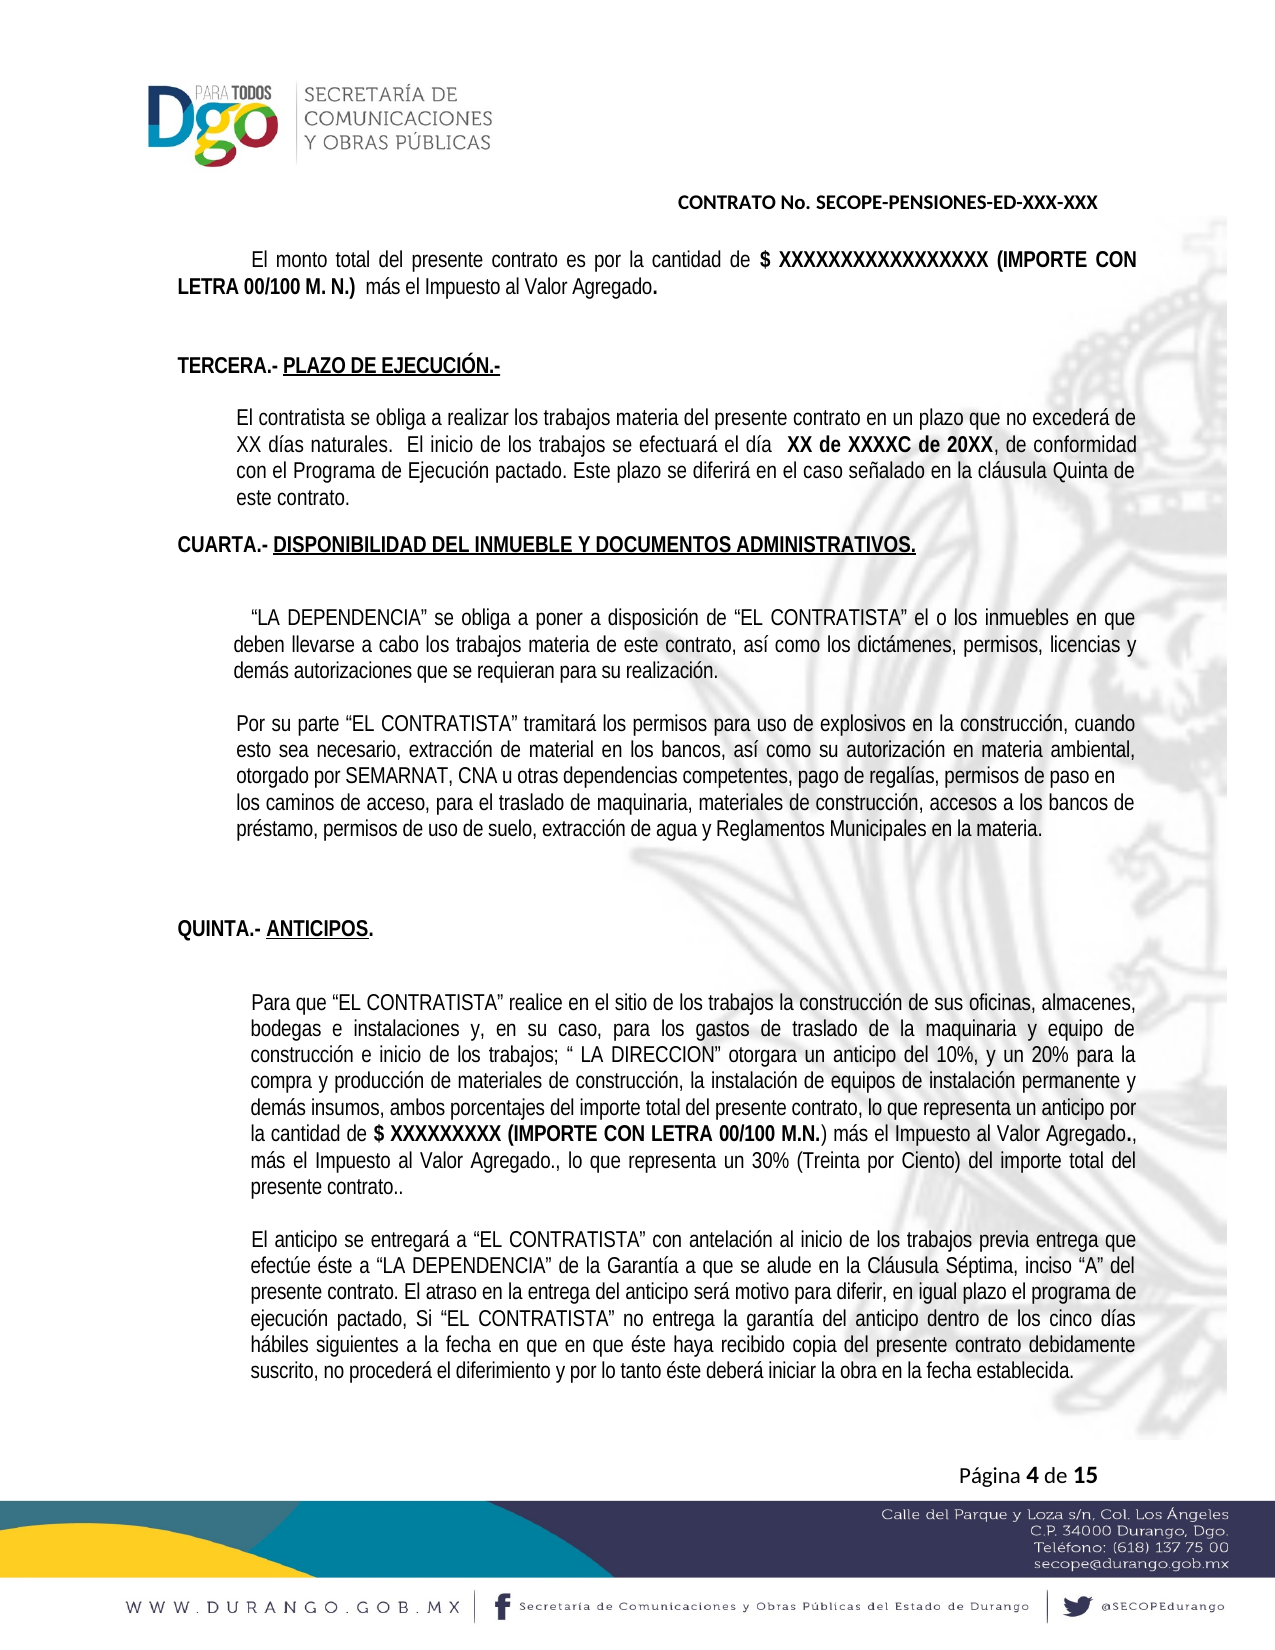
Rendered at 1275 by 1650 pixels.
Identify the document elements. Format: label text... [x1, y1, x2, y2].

text QUINTA.- ANTICIPOS. [177, 915, 1137, 941]
text El anticipo se entregará a “EL CONTRATISTA” con antelación al inicio de los trabajos previa entrega que efectúe éste a “LA DEPENDENCIA” de la Garantía a que se alude en la Cláusula Séptima, inciso “A” del presente contrato. El atraso en la entrega del anticipo será motivo para diferir, en igual plazo el programa de ejecución pactado, Si “EL CONTRATISTA” no entrega la garantía del anticipo dentro de los cinco días hábiles siguientes a la fecha en que en que éste haya recibido copia del presente contrato debidamente suscrito, no procederá el diferimiento y por lo tanto éste deberá iniciar la obra en la fecha establecida. [250, 1226, 1137, 1384]
text TERCERA.- PLAZO DE EJECUCIÓN.- [177, 352, 1137, 378]
text Por su parte “EL CONTRATISTA” tramitará los permisos para uso de explosivos en la construcción, cuando esto sea necesario, extracción de material en los bancos, así como su autorización en materia ambiental, otorgado por SEMARNAT, CNA u otras dependencias competentes, pago de regalías, permisos de paso en [236, 709, 1137, 789]
picture [144, 74, 496, 173]
text CUARTA.- DISPONIBILIDAD DEL INMUEBLE Y DOCUMENTOS ADMINISTRATIVOS. [177, 531, 1137, 557]
picture [0, 1500, 1275, 1649]
text El contratista se obliga a realizar los trabajos materia del presente contrato en un plazo que no excederá de XX días naturales. El inicio de los trabajos se efectuará el día XX de XXXXC de 20XX, de conformidad con el Programa de Ejecución pactado. Este plazo se diferirá en el caso señalado en la cláusula Quinta de este contrato. [236, 404, 1137, 510]
text El monto total del presente contrato es por la cantidad de $ XXXXXXXXXXXXXXXXX (IMPORTE CON LETRA 00/100 M. N.) más el Impuesto al Valor Agregado. [177, 246, 1137, 299]
text Para que “EL CONTRATISTA” realice en el sitio de los trabajos la construcción de sus oficinas, almacenes, bodegas e instalaciones y, en su caso, para los gastos de traslado de la maquinaria y equipo de construcción e inicio de los trabajos; “ LA DIRECCION” otorgara un anticipo del 10%, y un 20% para la compra y producción de materiales de construcción, la instalación de equipos de instalación permanente y demás insumos, ambos porcentajes del importe total del presente contrato, lo que representa un anticipo por la cantidad de $ XXXXXXXXX (IMPORTE CON LETRA 00/100 M.N.) más el Impuesto al Valor Agregado., más el Impuesto al Valor Agregado., lo que representa un 30% (Treinta por Ciento) del importe total del presente contrato.. [250, 988, 1137, 1199]
picture [623, 215, 1227, 1440]
text los caminos de acceso, para el traslado de maquinaria, materiales de construcción, accesos a los bancos de préstamo, permisos de uso de suelo, extracción de agua y Reglamentos Municipales en la materia. [236, 789, 1137, 841]
text “LA DEPENDENCIA” se obliga a poner a disposición de “EL CONTRATISTA” el o los inmuebles en que deben llevarse a cabo los trabajos materia de este contrato, así como los dictámenes, permisos, licencias y demás autorizaciones que se requieran para su realización. [233, 604, 1137, 683]
